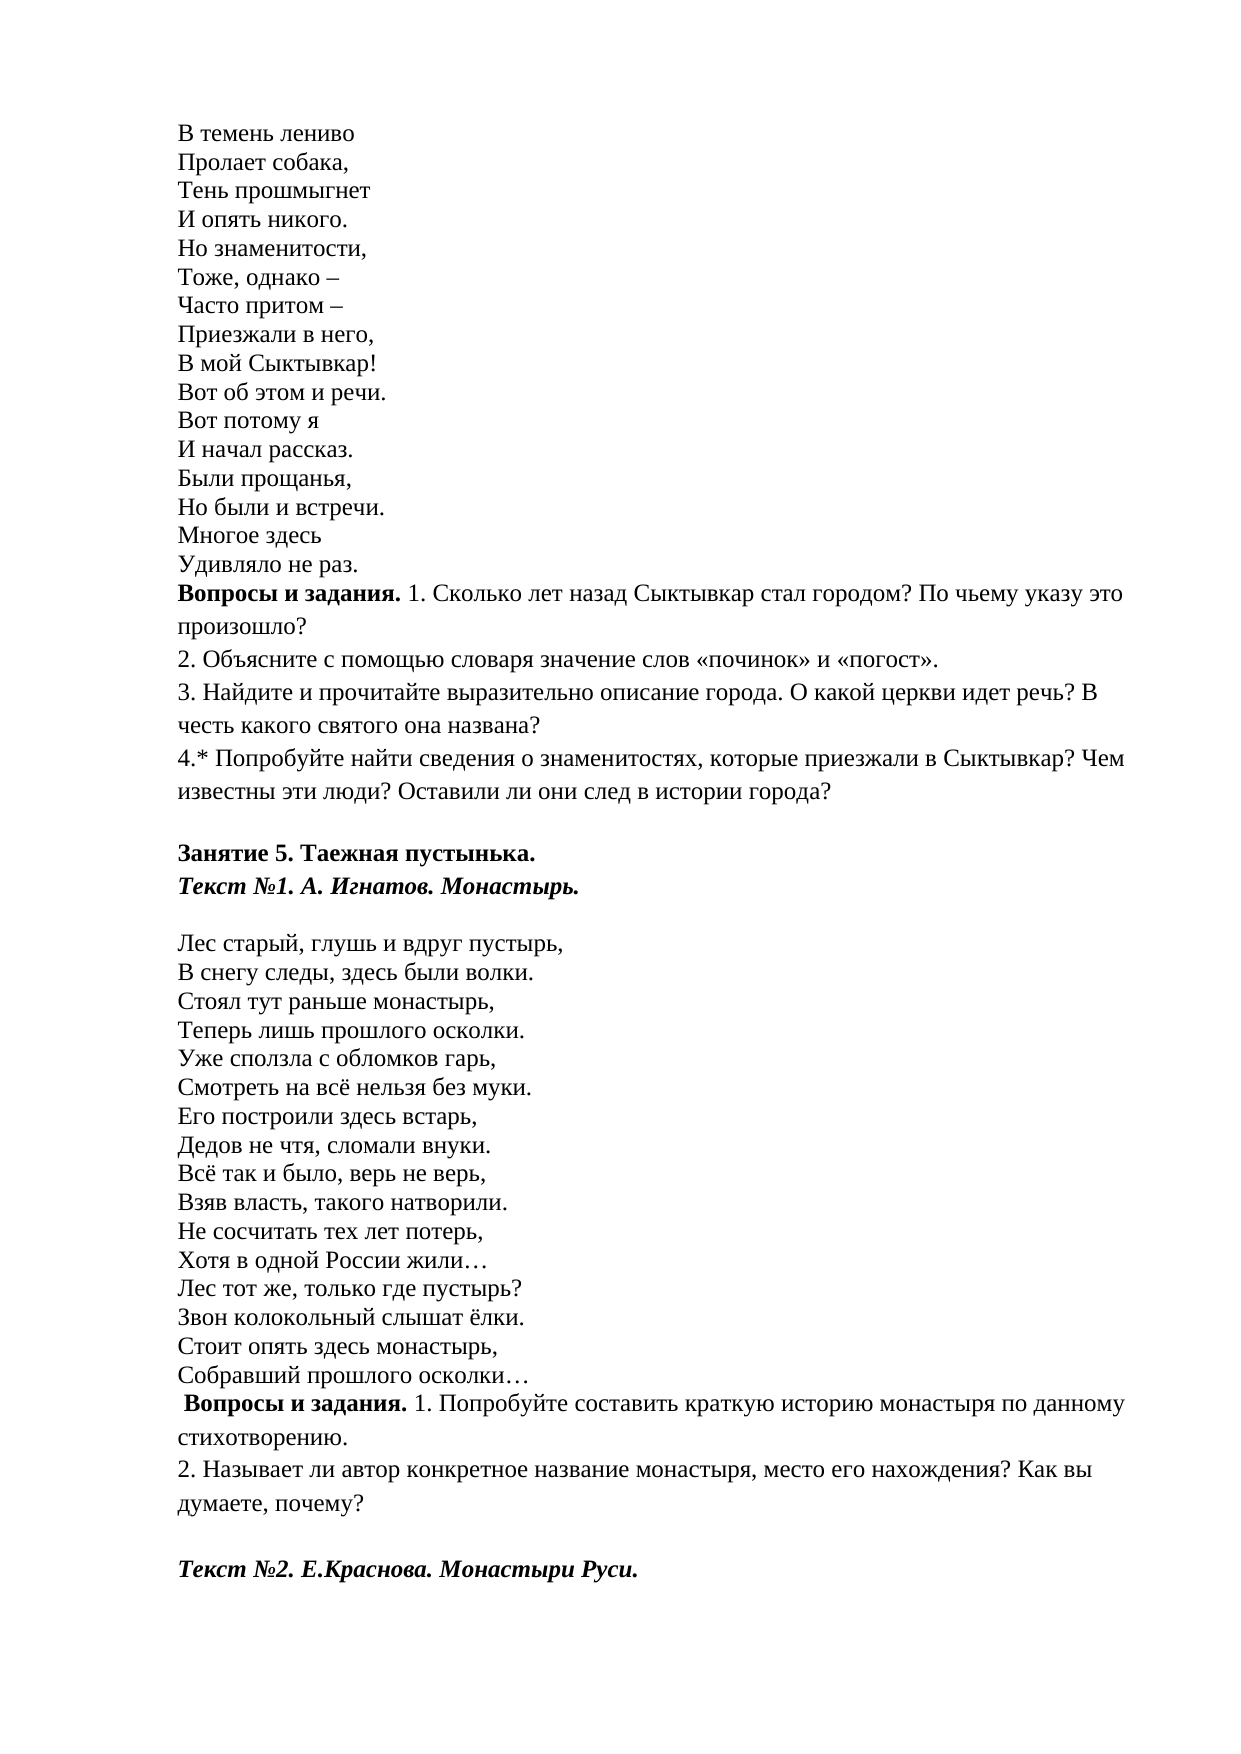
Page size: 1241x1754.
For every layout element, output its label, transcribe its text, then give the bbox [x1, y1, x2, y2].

text Но знаменитости, [177, 233, 1152, 262]
text Приезжали в него, [177, 319, 1152, 348]
text Вот потому я [177, 406, 1152, 434]
text Часто притом – [177, 291, 1152, 319]
text Но были и встречи. [177, 492, 1152, 521]
text Были прощанья, [177, 463, 1152, 492]
text Вопросы и задания. 1. Сколько лет назад Сыктывкар стал городом? По чьему указу это произошло? [177, 578, 1141, 640]
text Вопросы и задания. 1. Попробуйте составить краткую историю монастыря по данному стихотворению. [177, 1388, 1141, 1450]
text В мой Сыктывкар! [177, 348, 1152, 377]
text Многое здесь [177, 521, 1152, 549]
text Занятие 5. Таежная пустынька. [177, 838, 1141, 867]
text Тень прошмыгнет [177, 176, 1152, 204]
text И опять никого. [177, 204, 1152, 233]
text Вот об этом и речи. [177, 377, 1152, 406]
text Текст №1. А. Игнатов. Монастырь. Лес старый, глушь и вдруг пустырь, В снегу следы, здесь были волки. Стоял тут раньше монастырь, Теперь лишь прошлого осколки. Уже сползла с обломков гарь, Смотреть на всё нельзя без муки. Его построили здесь встарь, Дедов не чтя, сломали внуки. Всё так и было, верь не верь, Взяв власть, такого натворили. Не сосчитать тех лет потерь, Хотя в одной России жили… Лес тот же, только где пустырь? Звон колокольный слышат ёлки. Стоит опять здесь монастырь, Собравший прошлого осколки… [177, 871, 1152, 1388]
text Текст №2. Е.Краснова. Монастыри Руси. [177, 1554, 1141, 1582]
text В темень лениво [177, 118, 1152, 147]
text И начал рассказ. [177, 434, 1152, 463]
text 2. Объясните с помощью словаря значение слов «починок» и «погост». [177, 644, 1141, 673]
text Удивляло не раз. [177, 549, 1152, 578]
text Тоже, однако – [177, 262, 1152, 291]
text Пролает собака, [177, 147, 1152, 176]
text 3. Найдите и прочитайте выразительно описание города. О какой церкви идет речь? В честь какого святого она названа? [177, 677, 1141, 739]
text 2. Называет ли автор конкретное название монастыря, место его нахождения? Как вы думаете, почему? [177, 1454, 1141, 1516]
text 4.* Попробуйте найти сведения о знаменитостях, которые приезжали в Сыктывкар? Чем известны эти люди? Оставили ли они след в истории города? [177, 743, 1141, 805]
